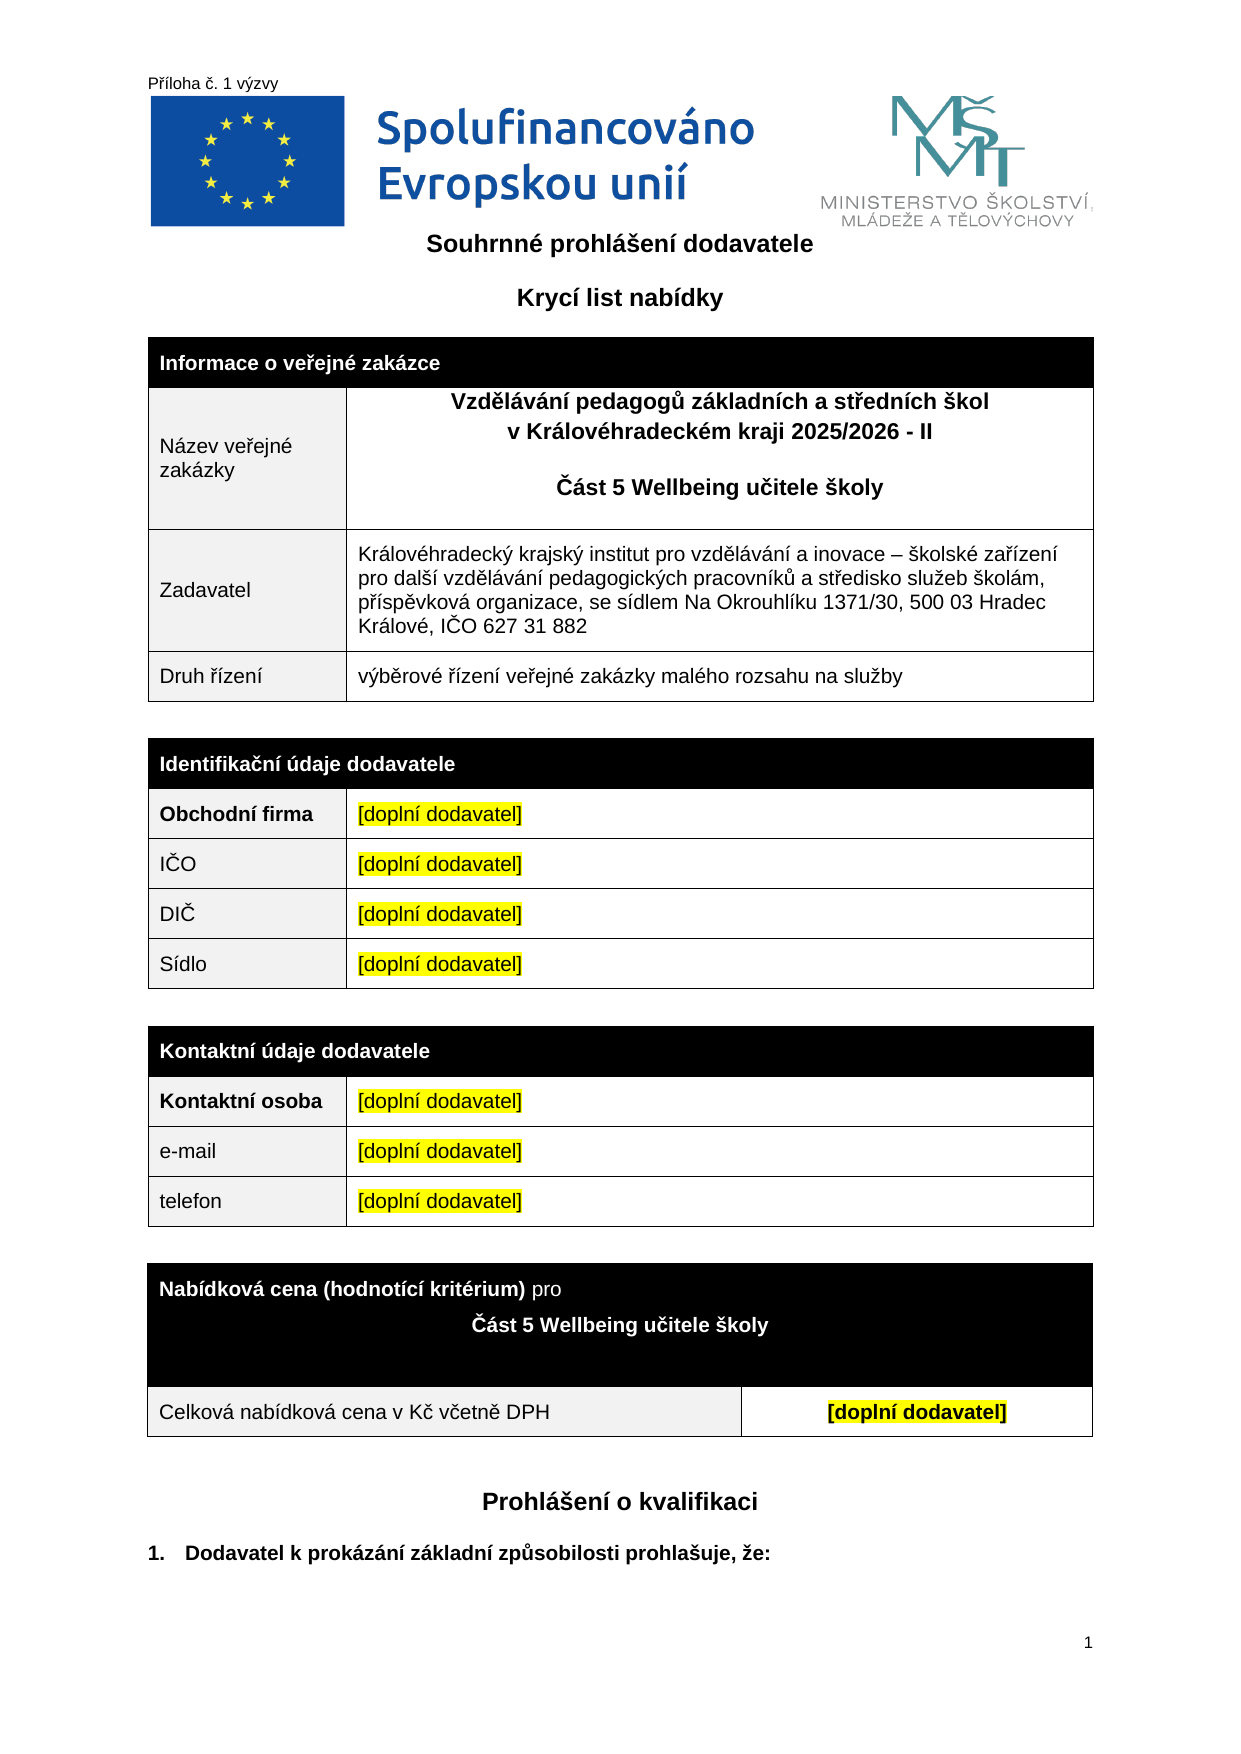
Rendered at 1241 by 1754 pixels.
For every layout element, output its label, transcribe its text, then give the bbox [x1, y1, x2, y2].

table_cell IČO [149, 839, 346, 888]
table_cell Název veřejné zakázky [149, 388, 346, 529]
table_header Kontaktní údaje dodavatele [149, 1027, 1093, 1076]
table_cell [doplní dodavatel] [742, 1387, 1092, 1436]
table_cell Celková nabídková cena v Kč včetně DPH [148, 1387, 741, 1436]
table_cell Královéhradecký krajský institut pro vzdělávání a inovace – školské zařízení pro další vzdělávání pedagogických pracovníků a středisko služeb školám, příspěvková organizace, se sídlem Na Okrouhlíku 1371/30, 500 03 Hradec Králové, IČO 627 31 882 [347, 530, 1093, 651]
list Dodavatel k prokázání základní způsobilosti prohlašuje, že: [148, 1541, 1093, 1565]
table_cell Druh řízení [149, 652, 346, 701]
text Souhrnné prohlášení dodavatele [148, 230, 1093, 258]
table_cell [doplní dodavatel] [347, 789, 1093, 838]
table_cell DIČ [149, 889, 346, 938]
table_cell telefon [149, 1177, 346, 1226]
table_header Identifikační údaje dodavatele [149, 739, 1093, 788]
table_cell [doplní dodavatel] [347, 939, 1093, 988]
table_cell Vzdělávání pedagogů základních a středních škol v Královéhradeckém kraji 2025/2026 - II Část 5 Wellbeing učitele školy [347, 388, 1093, 529]
text Krycí list nabídky [148, 283, 1093, 312]
table_cell [doplní dodavatel] [347, 1127, 1093, 1176]
table_header Nabídková cena (hodnotící kritérium) pro Část 5 Wellbeing učitele školy [148, 1264, 1092, 1386]
picture [147, 92, 1093, 230]
table_cell e-mail [149, 1127, 346, 1176]
table_cell Sídlo [149, 939, 346, 988]
table_cell Kontaktní osoba [149, 1077, 346, 1126]
table_cell [doplní dodavatel] [347, 889, 1093, 938]
table_cell [doplní dodavatel] [347, 1077, 1093, 1126]
table_cell [doplní dodavatel] [347, 1177, 1093, 1226]
table_cell Obchodní firma [149, 789, 346, 838]
table_cell výběrové řízení veřejné zakázky malého rozsahu na služby [347, 652, 1093, 701]
table_header Informace o veřejné zakázce [149, 338, 1093, 387]
table_cell Zadavatel [149, 530, 346, 651]
table_cell [doplní dodavatel] [347, 839, 1093, 888]
text Prohlášení o kvalifikaci [148, 1487, 1093, 1516]
